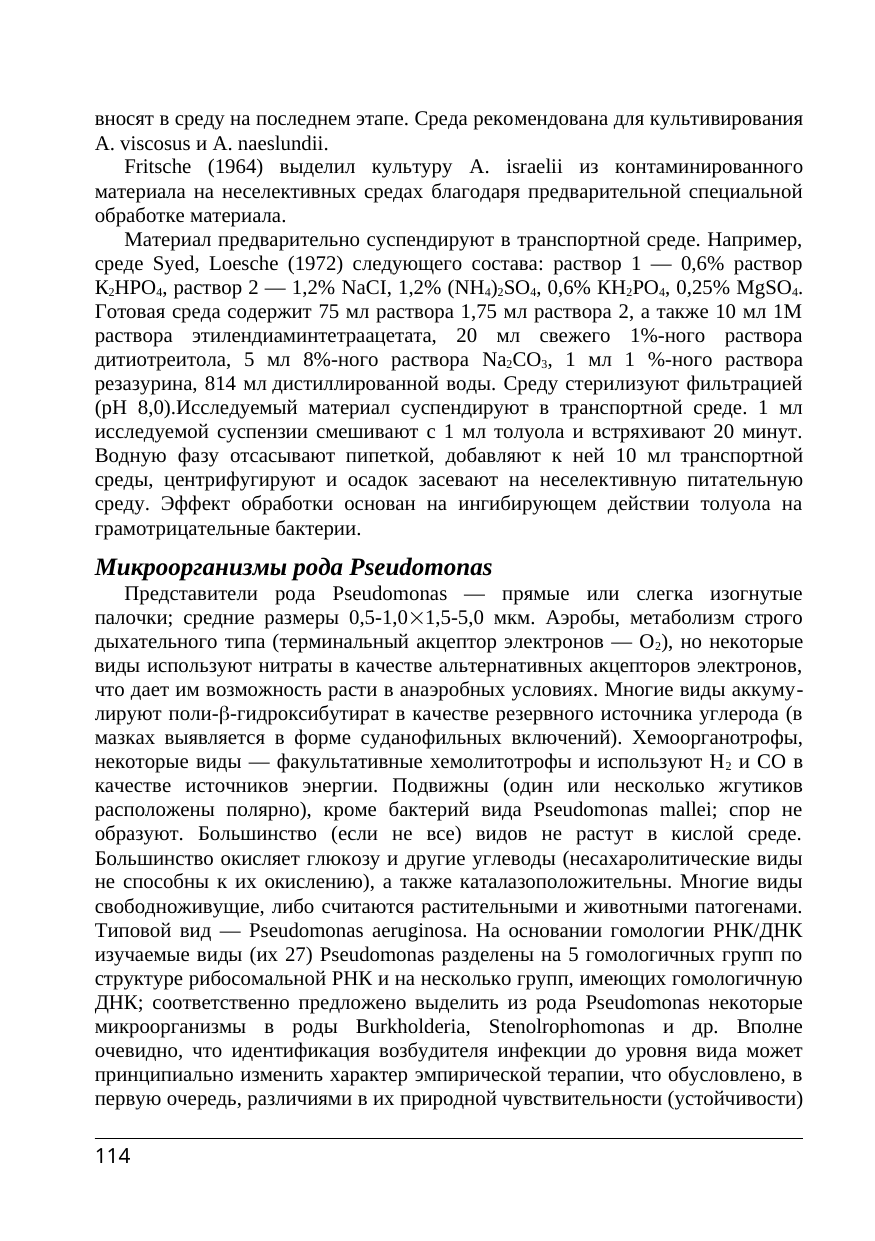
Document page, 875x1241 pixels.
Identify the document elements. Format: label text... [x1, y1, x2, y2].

subtitle Микроорганизмы рода Pseudomonas [94, 552, 803, 581]
text Материал предварительно суспендируют в транспортной среде. Например, среде Syed, Loesche (1972) следующего состава: раствор 1 — 0,6% раствор К2НРO4, раствор 2 — 1,2% NaCI, 1,2% (NH4)2SO4, 0,6% КН2РO4, 0,25% MgSO4. Готовая среда содержит 75 мл раствора 1,75 мл раствора 2, а также 10 мл 1М раствора этилендиаминтетраацетата, 20 мл свежего 1%-ного раствора дитиотреитола, 5 мл 8%-ного раствора Na2CO3, 1 мл 1 %-ного раствора резазурина, 814 мл дистиллированной воды. Среду стерилизуют фильтрацией (рН 8,0).Исследуемый материал суспендируют в транспортной среде. 1 мл исследуемой суспензии смешивают с 1 мл толуола и встряхивают 20 минут. Водную фазу отсасывают пипеткой, добавляют к ней 10 мл транспортной среды, центрифугируют и осадок засевают на неселективную питательную среду. Эффект обработки основан на ингибирующем действии толуола на грамотрицательные бактерии. [94, 227, 803, 539]
text Fritsche (1964) выделил культуру A. israelii из контаминированного материала на неселективных средах благодаря предварительной специальной обработке материала. [94, 154, 803, 227]
